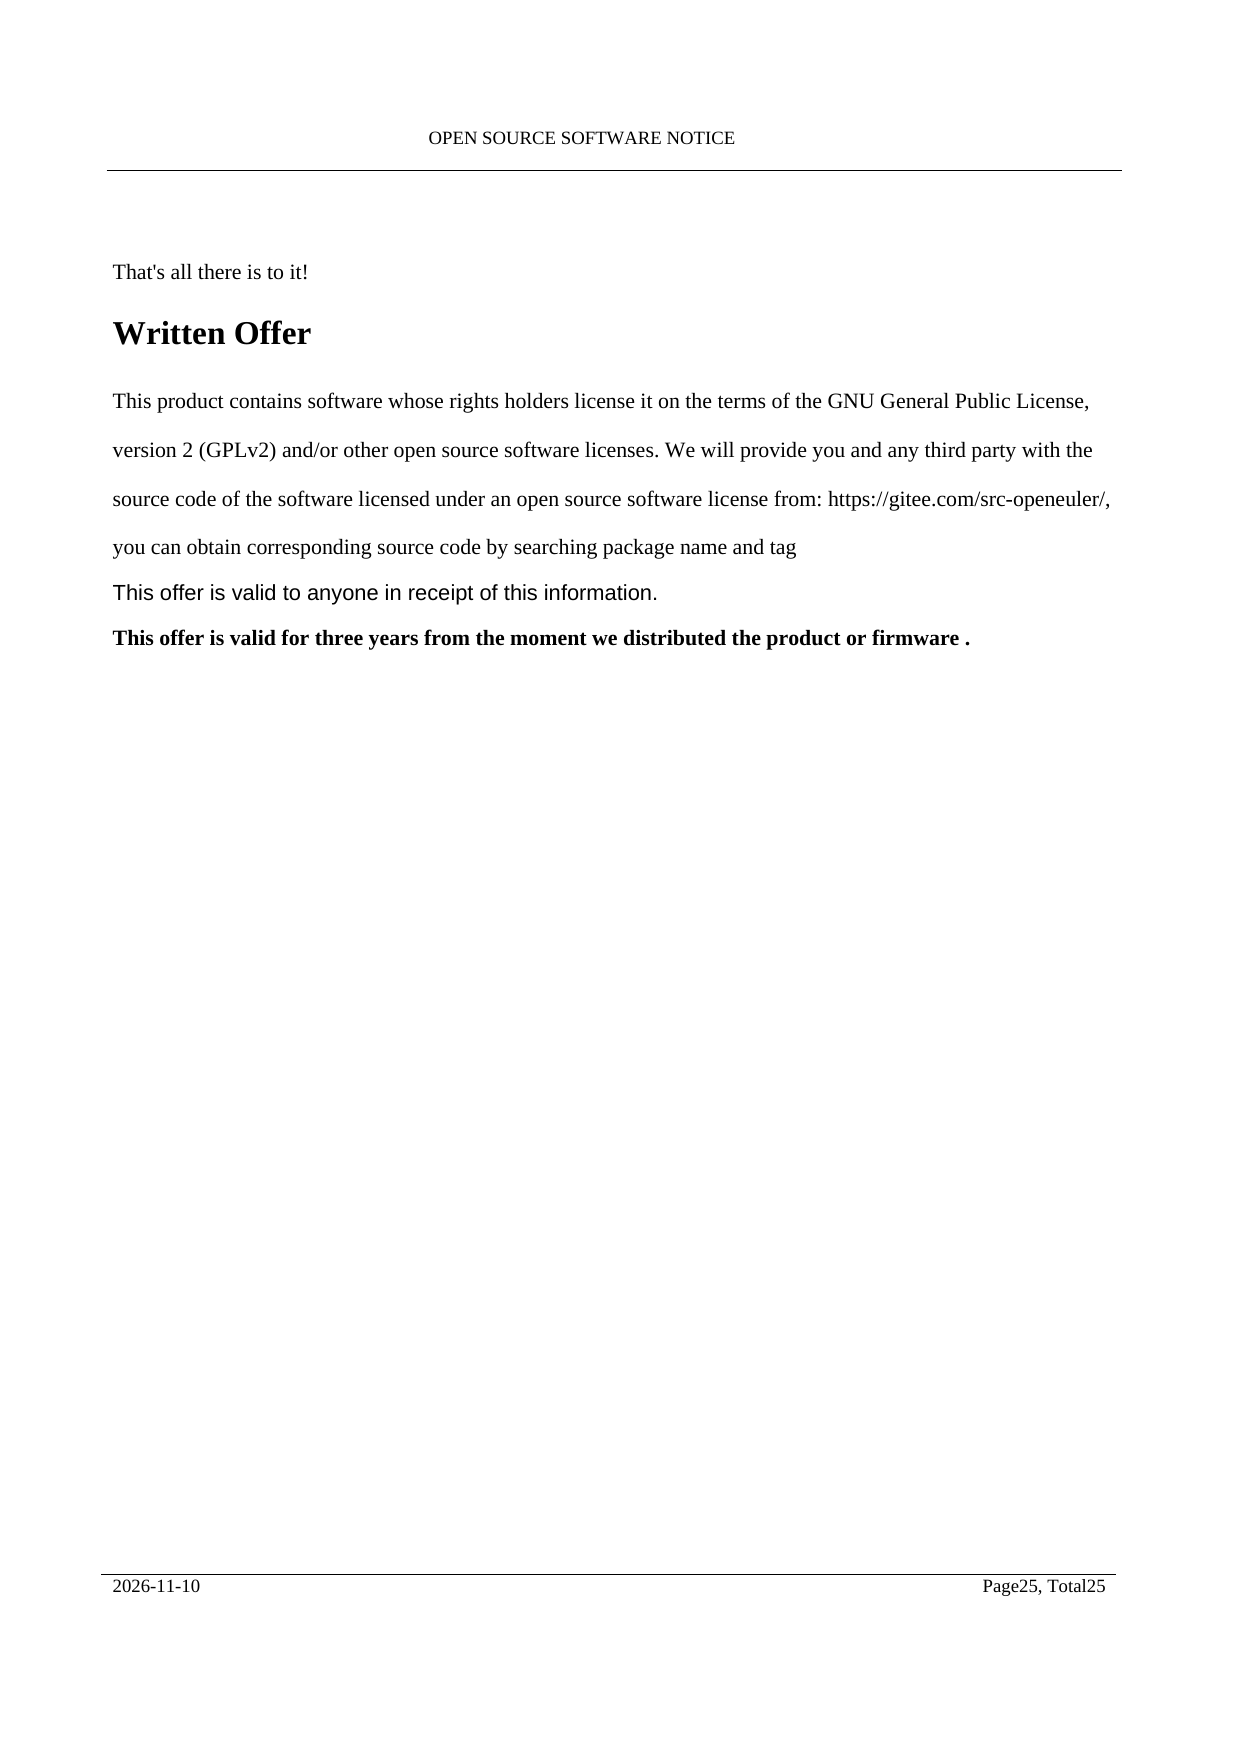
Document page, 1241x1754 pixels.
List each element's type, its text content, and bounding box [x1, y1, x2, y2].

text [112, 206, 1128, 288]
text Written Offer [112, 300, 1128, 365]
text This product contains software whose rights holders license it on the terms of the GNU General Public License, version 2 (GPLv2) and/or other open source software licenses. We will provide you and any third party with the source code of the software licensed under an open source software license from: https://gitee.com/src-openeuler/, you can obtain corresponding source code by searching package name and tag [112, 384, 1128, 563]
text This offer is valid to anyone in receipt of this information. [112, 576, 1128, 608]
text This offer is valid for three years from the moment we distributed the product or firmware . [112, 621, 1128, 653]
